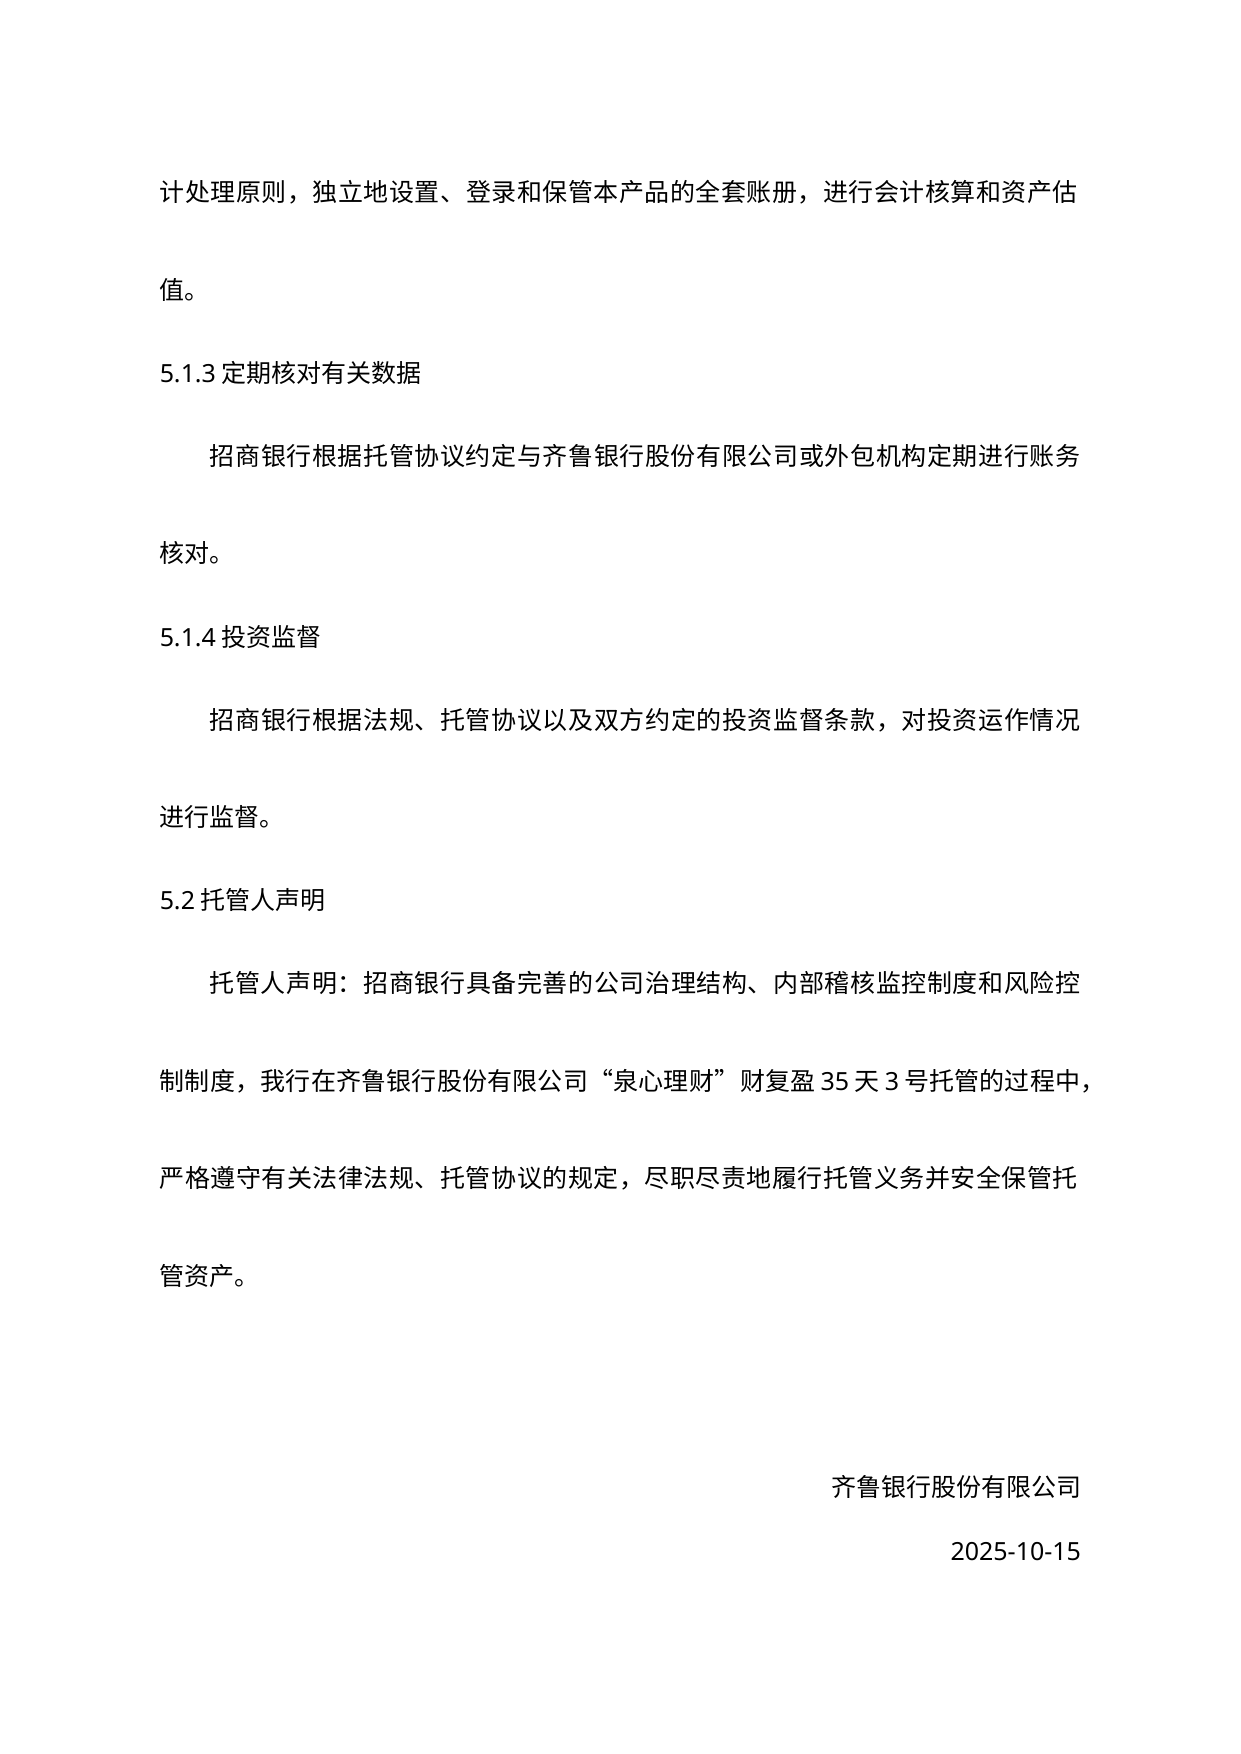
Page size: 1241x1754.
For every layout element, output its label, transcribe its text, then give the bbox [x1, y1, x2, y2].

text 5.1.3定期核对有关数据 [159, 339, 1081, 404]
text 5.2托管人声明 [159, 866, 1081, 931]
text 2025-10-15 [159, 1518, 1081, 1583]
text 托管人声明：招商银行具备完善的公司治理结构、内部稽核监控制度和风险控制制度，我行在齐鲁银行股份有限公司“泉心理财”财复盈35天3号托管的过程中，严格遵守有关法律法规、托管协议的规定，尽职尽责地履行托管义务并安全保管托管资产。 [159, 949, 1081, 1307]
text 齐鲁银行股份有限公司 [159, 1453, 1081, 1518]
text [159, 158, 1081, 321]
text 5.1.4投资监督 [159, 603, 1081, 668]
text 招商银行根据托管协议约定与齐鲁银行股份有限公司或外包机构定期进行账务核对。 [159, 422, 1081, 584]
text 招商银行根据法规、托管协议以及双方约定的投资监督条款，对投资运作情况进行监督。 [159, 686, 1081, 848]
